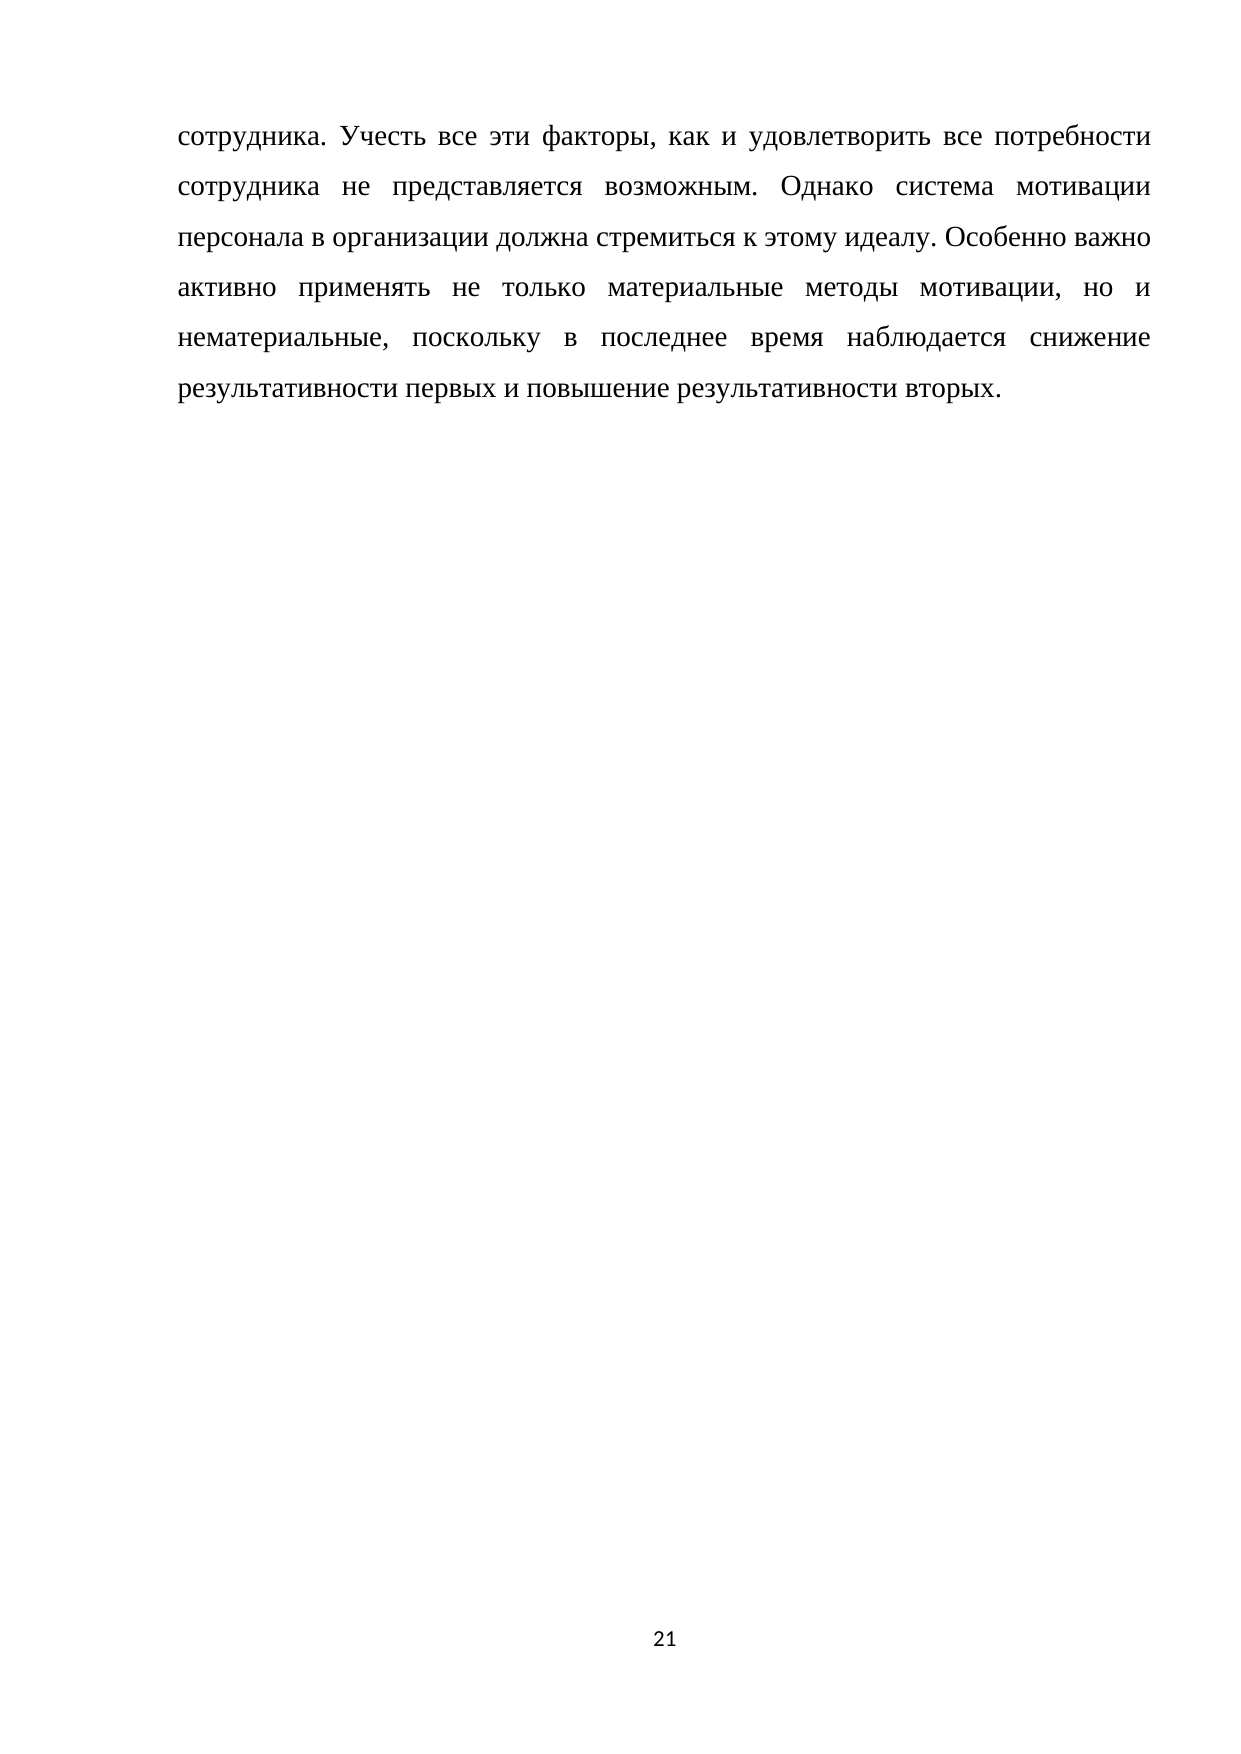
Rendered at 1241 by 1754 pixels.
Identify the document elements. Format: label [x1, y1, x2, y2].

text [177, 118, 1152, 403]
